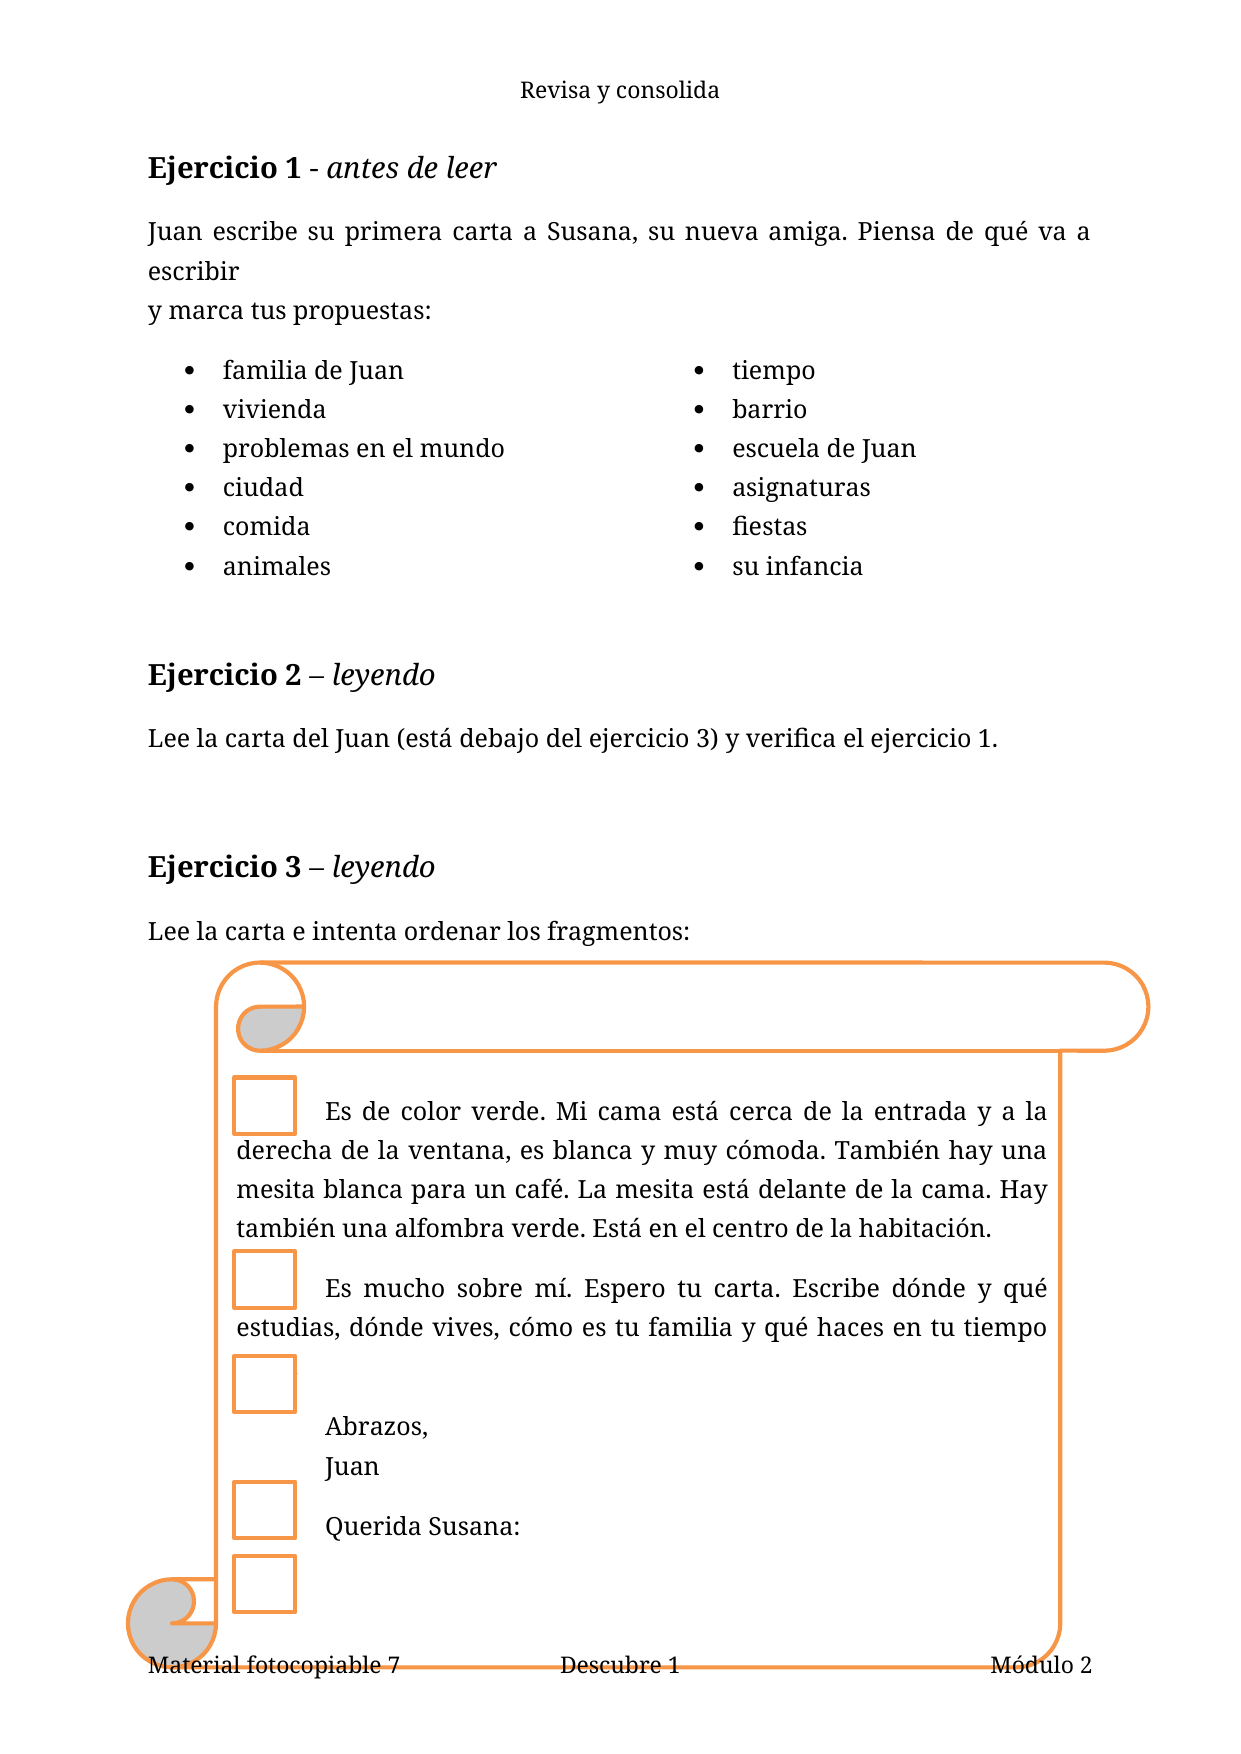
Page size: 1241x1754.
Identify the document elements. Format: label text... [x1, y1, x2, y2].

list escuela de Juan [694, 431, 1093, 465]
text Abrazos, Juan [325, 1409, 1093, 1482]
list animales [185, 548, 583, 582]
list su infancia [694, 548, 1093, 582]
list asignaturas [694, 470, 1093, 504]
list familia de Juan [185, 352, 583, 386]
text Juan escribe su primera carta a Susana, su nueva amiga. Piensa de qué va a escribir y marca tus propuestas: [148, 214, 1093, 326]
list ciudad [185, 470, 583, 504]
list vivienda [185, 392, 583, 426]
list tiempo [694, 352, 1093, 386]
text Querida Susana: [236, 1508, 1093, 1542]
list problemas en el mundo [185, 431, 583, 465]
text Es mucho sobre mí. Espero tu carta. Escribe dónde y qué estudias, dónde vives, cómo es tu familia y qué haces en tu tiempo libre. [236, 1271, 1048, 1383]
text Ejercicio 3 – leyendo [148, 847, 1093, 886]
list comida [185, 509, 583, 543]
text Ejercicio 2 – leyendo [148, 654, 1093, 693]
text Ejercicio 1 - antes de leer [148, 148, 1093, 187]
text Es de color verde. Mi cama está cerca de la entrada y a la derecha de la ventana, es blanca y muy cómoda. También hay una mesita blanca para un café. La mesita está delante de la cama. Hay también una alfombra verde. Está en el centro de la habitación. [236, 1093, 1048, 1245]
list barrio [694, 392, 1093, 426]
text Lee la carta e intenta ordenar los fragmentos: [148, 913, 1093, 947]
text Lee la carta del Juan (está debajo del ejercicio 3) y verifica el ejercicio 1. [148, 720, 1093, 754]
list fiestas [694, 509, 1093, 543]
